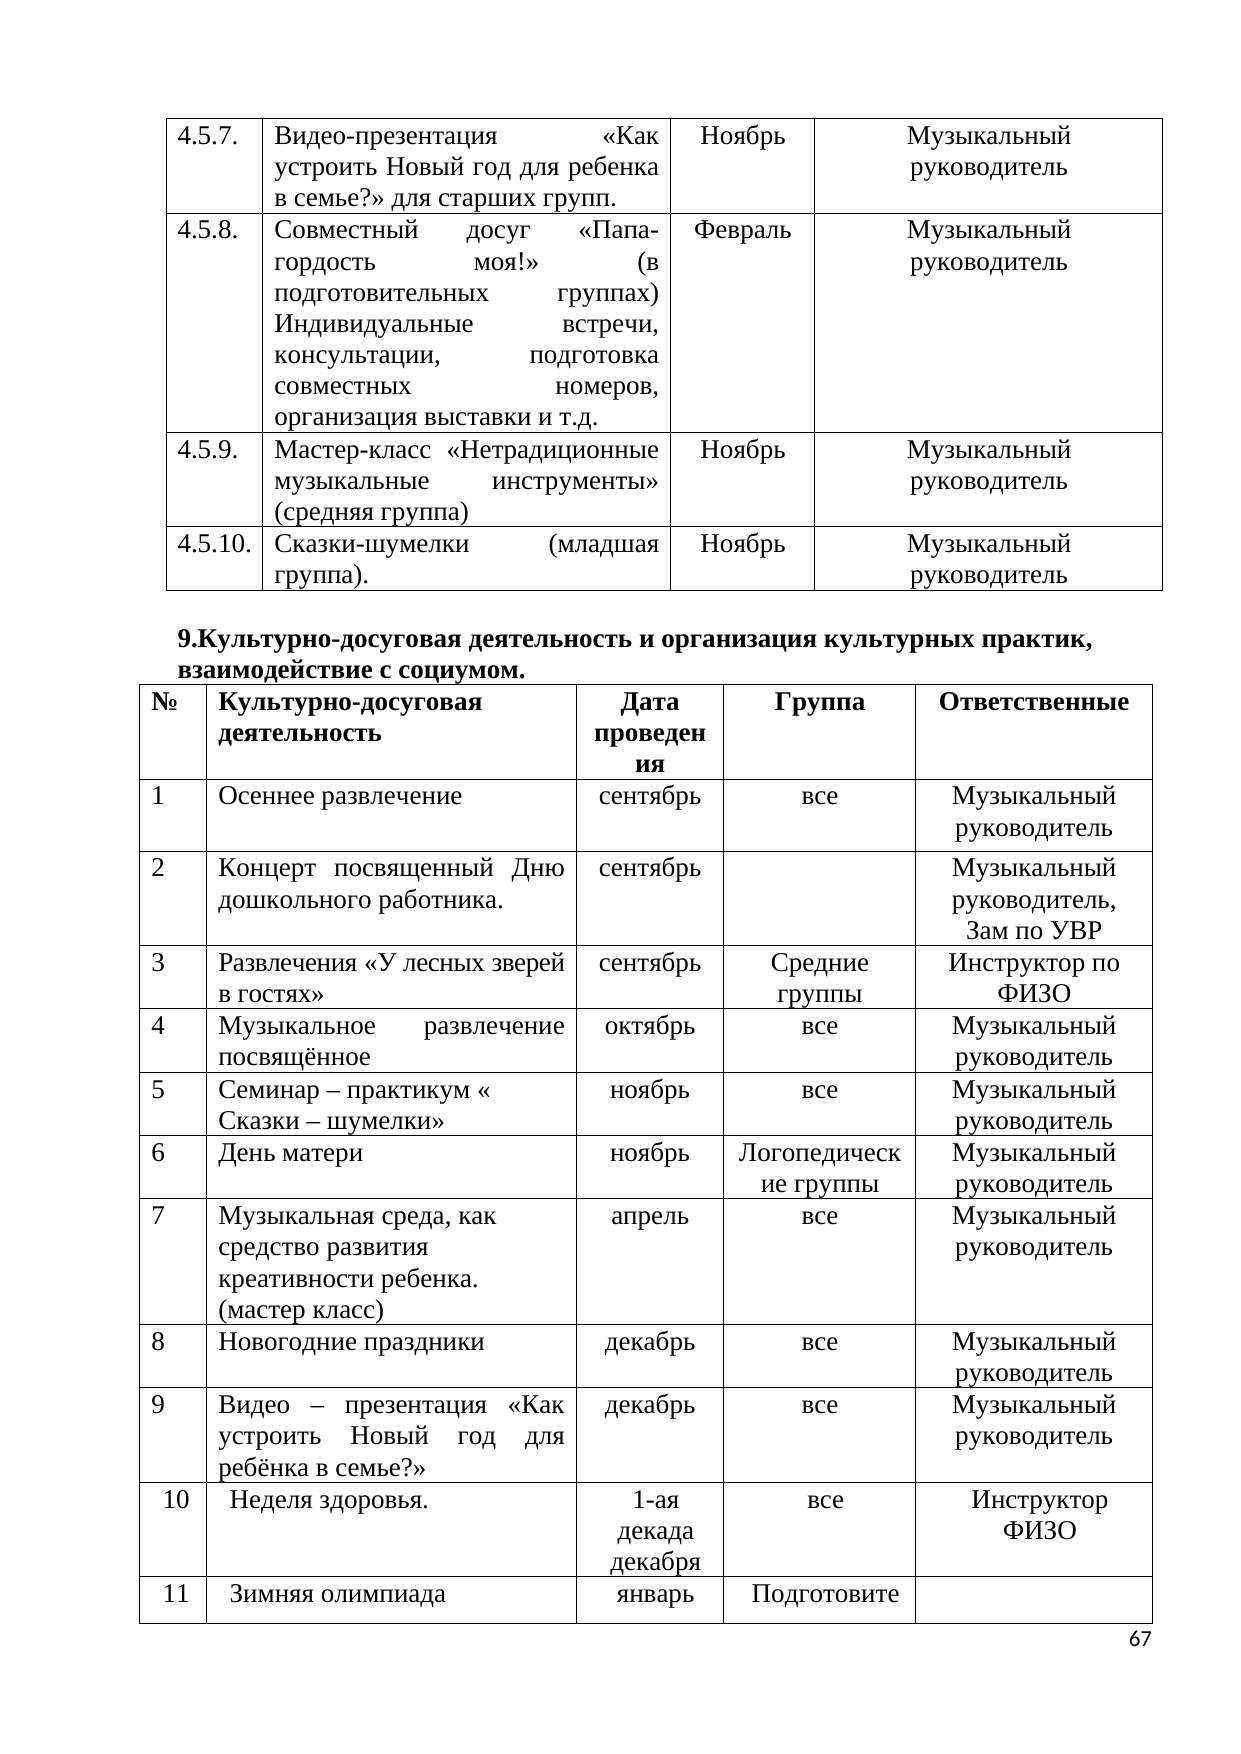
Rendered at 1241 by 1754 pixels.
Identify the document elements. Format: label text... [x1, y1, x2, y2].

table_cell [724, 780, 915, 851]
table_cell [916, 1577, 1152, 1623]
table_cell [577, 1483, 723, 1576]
text 9.Культурно-досуговая деятельность и организация культурных практик, взаимодействие с социумом. [177, 622, 1152, 684]
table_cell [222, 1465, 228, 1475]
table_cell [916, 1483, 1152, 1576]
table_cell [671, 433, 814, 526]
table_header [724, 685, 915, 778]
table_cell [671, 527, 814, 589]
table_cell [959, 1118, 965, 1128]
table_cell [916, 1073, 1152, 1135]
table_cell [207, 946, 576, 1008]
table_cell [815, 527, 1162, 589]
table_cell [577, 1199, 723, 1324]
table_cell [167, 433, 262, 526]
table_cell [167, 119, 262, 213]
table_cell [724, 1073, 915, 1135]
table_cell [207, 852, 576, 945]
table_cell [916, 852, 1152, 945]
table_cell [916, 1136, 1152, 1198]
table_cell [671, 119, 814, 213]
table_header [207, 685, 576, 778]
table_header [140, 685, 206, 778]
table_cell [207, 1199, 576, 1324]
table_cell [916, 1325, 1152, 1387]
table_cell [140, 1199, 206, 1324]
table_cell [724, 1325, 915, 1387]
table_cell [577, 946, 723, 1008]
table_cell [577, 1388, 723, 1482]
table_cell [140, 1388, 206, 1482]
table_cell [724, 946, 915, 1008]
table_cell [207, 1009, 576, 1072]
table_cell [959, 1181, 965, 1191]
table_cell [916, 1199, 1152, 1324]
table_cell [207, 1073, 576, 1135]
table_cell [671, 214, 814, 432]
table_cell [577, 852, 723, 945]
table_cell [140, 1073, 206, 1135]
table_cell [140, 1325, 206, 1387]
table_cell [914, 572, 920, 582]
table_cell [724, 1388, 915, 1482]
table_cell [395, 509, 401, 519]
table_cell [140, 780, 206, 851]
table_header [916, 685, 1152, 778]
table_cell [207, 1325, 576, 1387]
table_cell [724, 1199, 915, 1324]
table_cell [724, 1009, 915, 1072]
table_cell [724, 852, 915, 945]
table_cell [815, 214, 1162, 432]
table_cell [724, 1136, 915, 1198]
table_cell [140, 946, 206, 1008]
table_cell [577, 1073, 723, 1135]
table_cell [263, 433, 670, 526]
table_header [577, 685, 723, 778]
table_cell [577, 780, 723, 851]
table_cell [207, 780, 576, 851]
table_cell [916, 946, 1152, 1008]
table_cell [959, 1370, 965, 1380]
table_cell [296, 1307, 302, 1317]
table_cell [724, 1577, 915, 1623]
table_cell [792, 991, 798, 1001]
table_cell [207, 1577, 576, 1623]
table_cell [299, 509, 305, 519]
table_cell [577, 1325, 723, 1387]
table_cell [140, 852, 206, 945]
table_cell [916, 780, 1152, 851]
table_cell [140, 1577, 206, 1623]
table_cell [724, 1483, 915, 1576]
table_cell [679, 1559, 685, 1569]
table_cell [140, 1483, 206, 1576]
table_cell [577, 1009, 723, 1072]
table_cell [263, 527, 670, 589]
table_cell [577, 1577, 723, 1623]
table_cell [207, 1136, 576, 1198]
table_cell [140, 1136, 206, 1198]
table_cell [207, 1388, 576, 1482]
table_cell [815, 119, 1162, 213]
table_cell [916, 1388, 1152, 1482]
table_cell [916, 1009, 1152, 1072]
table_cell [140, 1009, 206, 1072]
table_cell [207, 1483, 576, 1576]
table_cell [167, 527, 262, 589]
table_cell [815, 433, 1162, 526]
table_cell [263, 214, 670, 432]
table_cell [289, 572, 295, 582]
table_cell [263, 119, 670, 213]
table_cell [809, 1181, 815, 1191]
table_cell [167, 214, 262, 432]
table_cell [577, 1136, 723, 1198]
